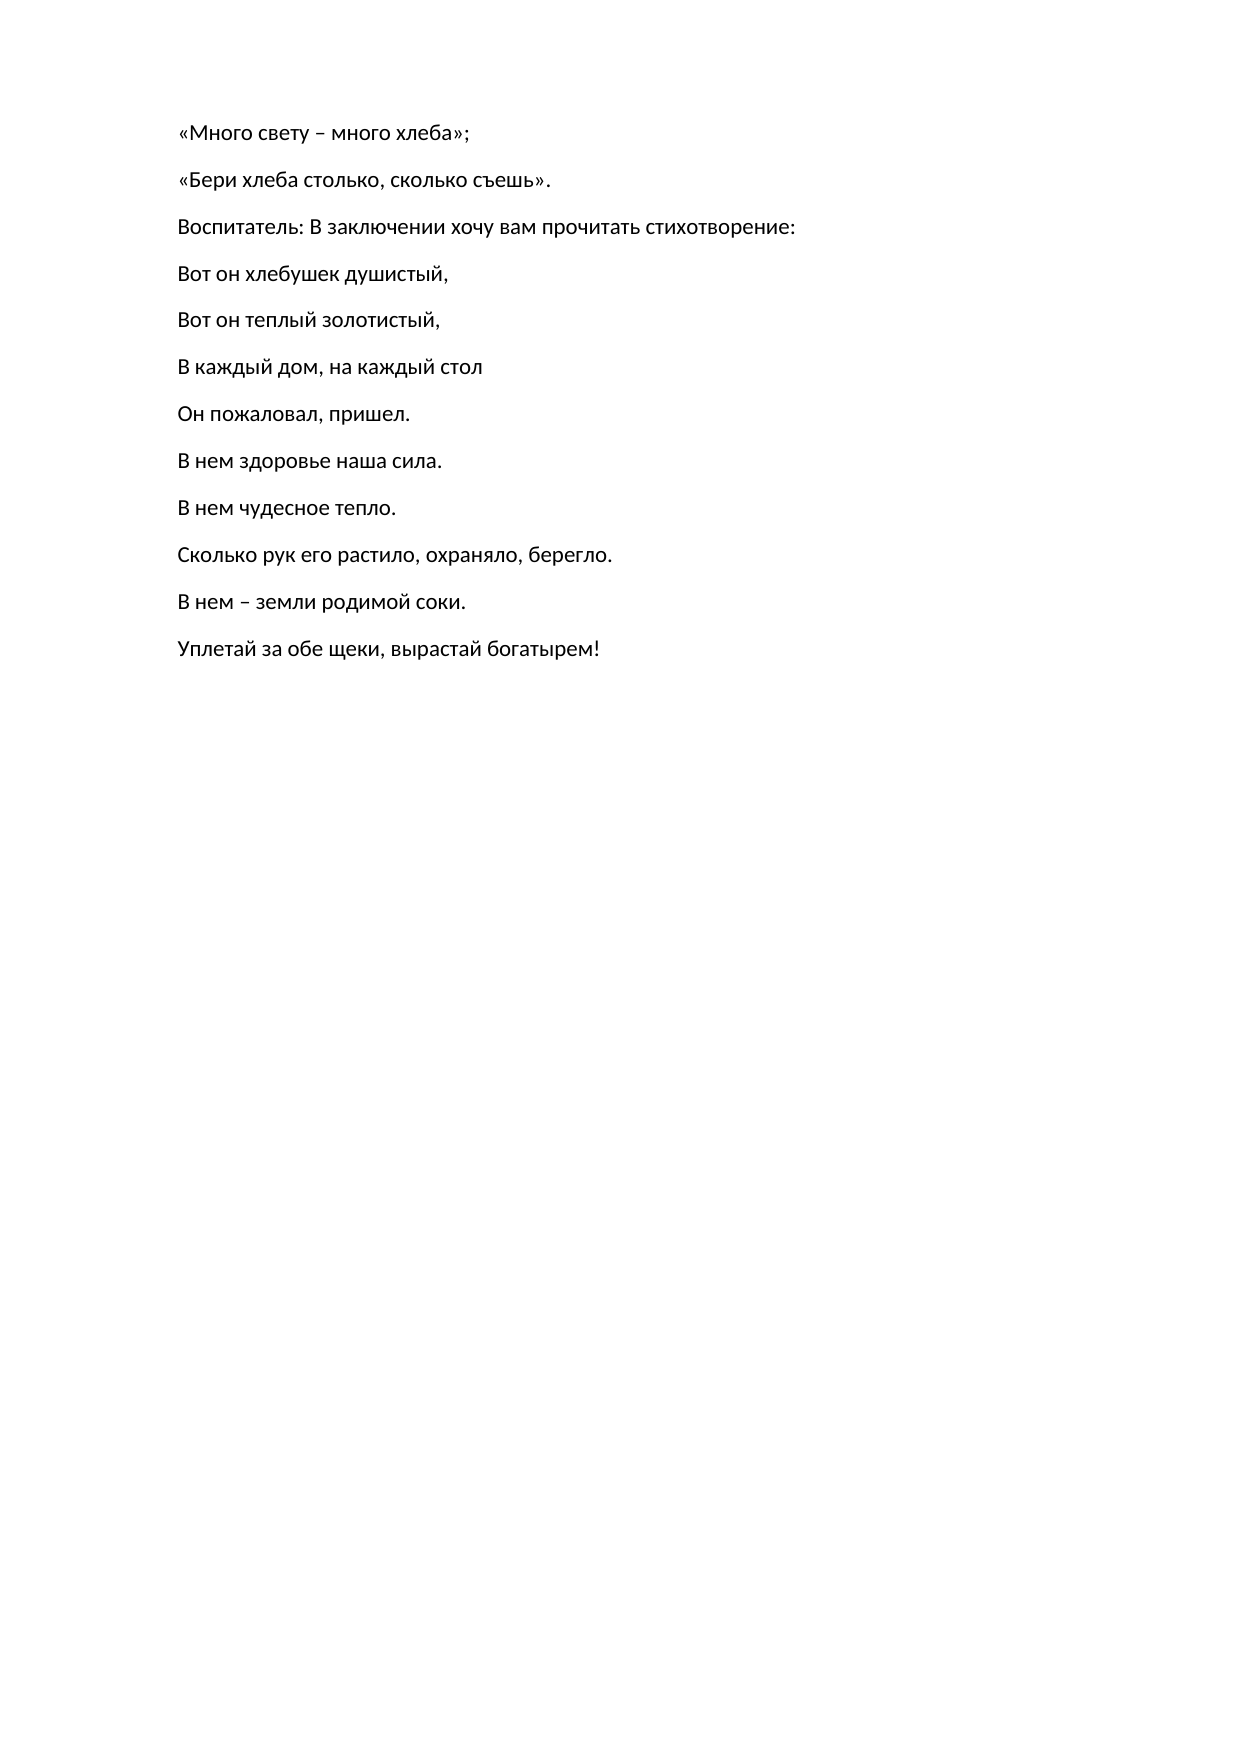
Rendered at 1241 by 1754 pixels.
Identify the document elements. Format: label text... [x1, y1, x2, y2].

text «Бери хлеба столько, сколько съешь». [177, 165, 1152, 193]
text Уплетай за обе щеки, вырастай богатырем! [177, 634, 1152, 662]
text В нем здоровье наша сила. [177, 446, 1152, 474]
text Вот он теплый золотистый, [177, 306, 1152, 334]
text Воспитатель: В заключении хочу вам прочитать стихотворение: [177, 212, 1152, 240]
text Вот он хлебушек душистый, [177, 259, 1152, 287]
text В нем – земли родимой соки. [177, 587, 1152, 615]
text «Много свету – много хлеба»; [177, 118, 1152, 146]
text В нем чудесное тепло. [177, 493, 1152, 521]
text В каждый дом, на каждый стол [177, 352, 1152, 381]
text Он пожаловал, пришел. [177, 399, 1152, 427]
text Сколько рук его растило, охраняло, берегло. [177, 540, 1152, 568]
